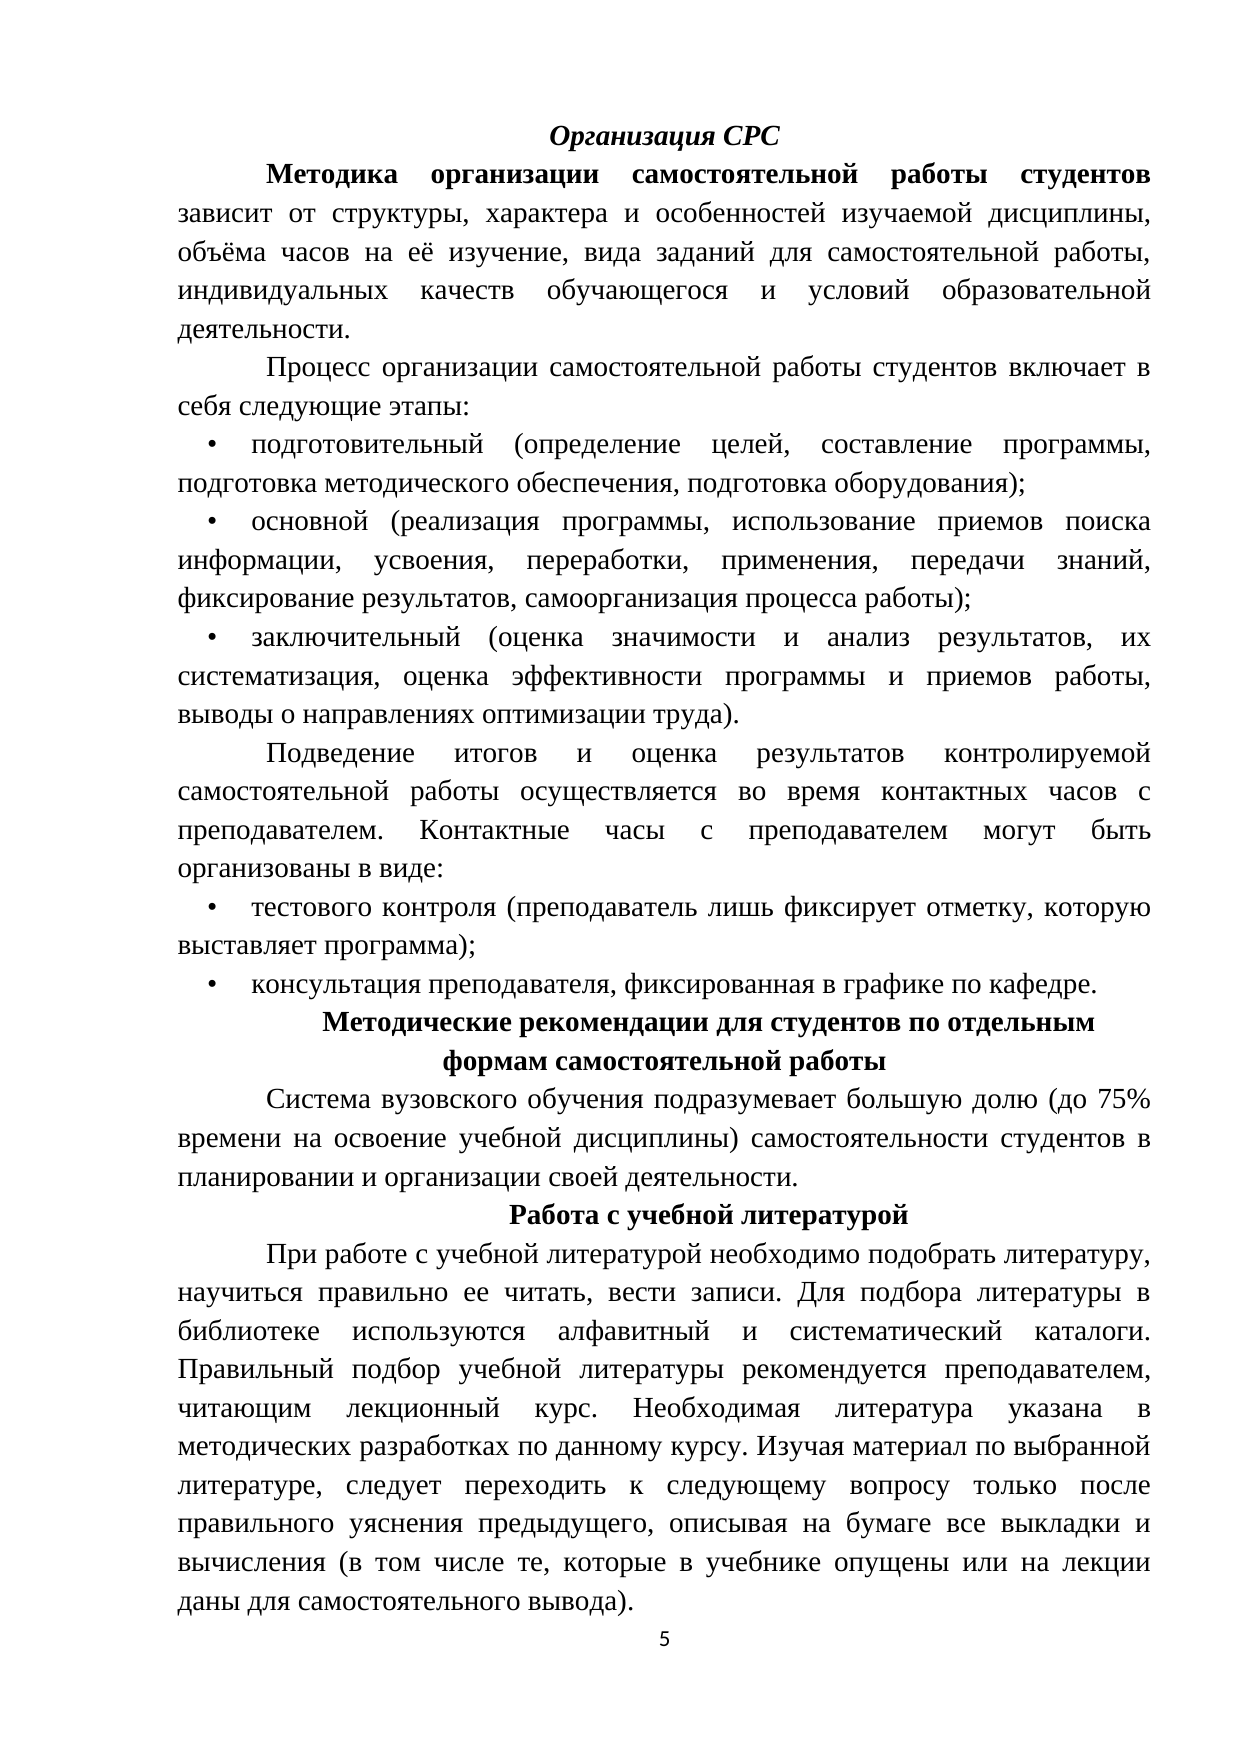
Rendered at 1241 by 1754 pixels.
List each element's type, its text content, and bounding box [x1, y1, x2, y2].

text Система вузовского обучения подразумевает большую долю (до 75% времени на освоение учебной дисциплины) самостоятельности студентов в планировании и организации своей деятельности. [177, 1082, 1152, 1192]
text Подведение итогов и оценка результатов контролируемой самостоятельной работы осуществляется во время контактных часов с преподавателем. Контактные часы с преподавателем могут быть организованы в виде: [177, 735, 1152, 884]
text • подготовительный (определение целей, составление программы, подготовка методического обеспечения, подготовка оборудования); [177, 426, 1152, 498]
text Процесс организации самостоятельной работы студентов включает в себя следующие этапы: [177, 349, 1152, 421]
text Методические рекомендации для студентов по отдельным формам самостоятельной работы [177, 1004, 1152, 1077]
text • заключительный (оценка значимости и анализ результатов, их систематизация, оценка эффективности программы и приемов работы, выводы о направлениях оптимизации труда). [177, 619, 1152, 730]
text Методика организации самостоятельной работы студентов зависит от структуры, характера и особенностей изучаемой дисциплины, объёма часов на её изучение, вида заданий для самостоятельной работы, индивидуальных качеств обучающегося и условий образовательной деятельности. [177, 157, 1152, 344]
text При работе с учебной литературой необходимо подобрать литературу, научиться правильно ее читать, вести записи. Для подбора литературы в библиотеке используются алфавитный и систематический каталоги. Правильный подбор учебной литературы рекомендуется преподавателем, читающим лекционный курс. Необходимая литература указана в методических разработках по данному курсу. Изучая материал по выбранной литературе, следует переходить к следующему вопросу только после правильного уяснения предыдущего, описывая на бумаге все выкладки и вычисления (в том числе те, которые в учебнике опущены или на лекции даны для самостоятельного вывода). [177, 1236, 1152, 1616]
text • тестового контроля (преподаватель лишь фиксирует отметку, которую выставляет программа); [177, 889, 1152, 961]
text Организация СРС [177, 118, 1152, 152]
text • консультация преподавателя, фиксированная в графике по кафедре. [177, 966, 1152, 999]
text Работа с учебной литературой [177, 1197, 1152, 1231]
text • основной (реализация программы, использование приемов поиска информации, усвоения, переработки, применения, передачи знаний, фиксирование результатов, самоорганизация процесса работы); [177, 503, 1152, 614]
